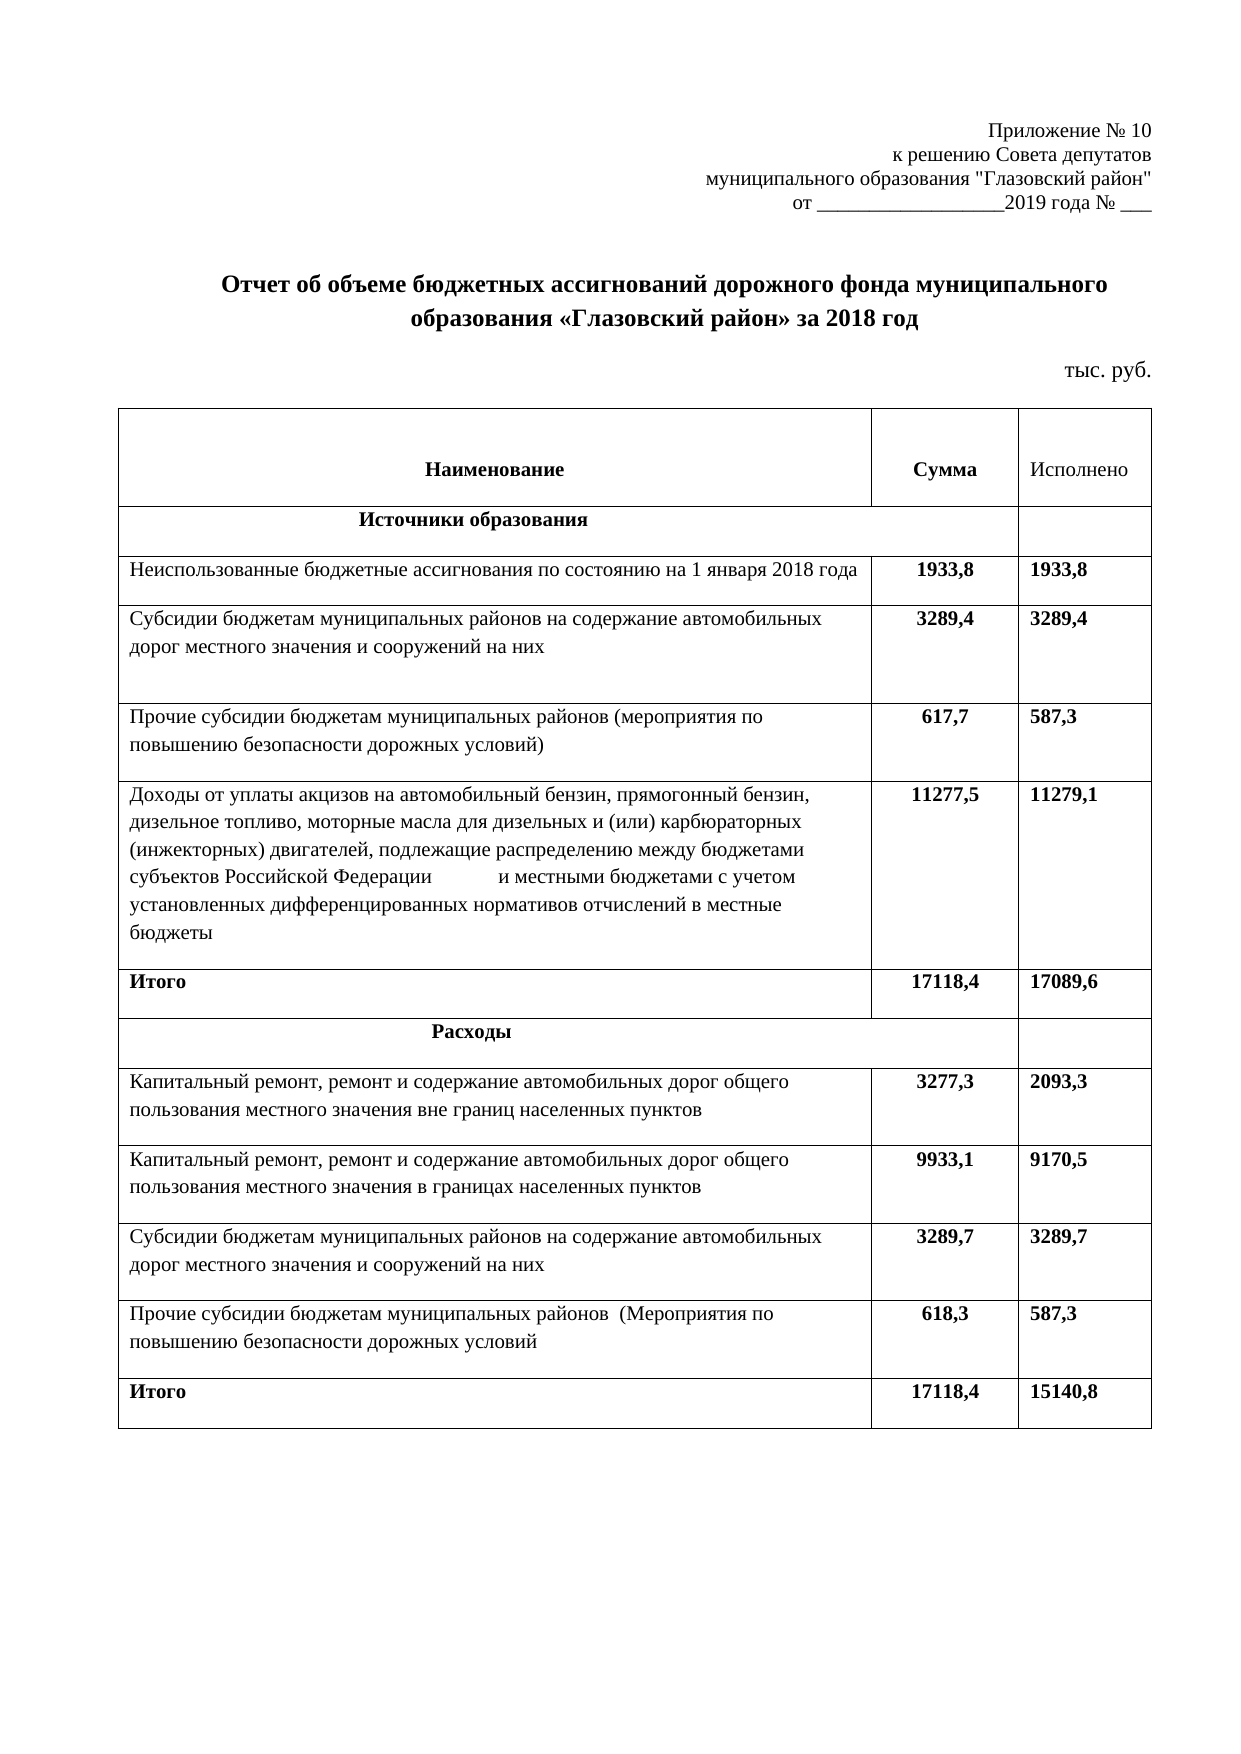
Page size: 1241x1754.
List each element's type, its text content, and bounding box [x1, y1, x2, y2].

table_header Наименование [119, 409, 871, 506]
table_cell Расходы [119, 1019, 1018, 1068]
table_cell 11279,1 [1019, 782, 1151, 968]
table_header Исполнено [1019, 409, 1151, 506]
table_cell Капитальный ремонт, ремонт и содержание автомобильных дорог общего пользования местного значения вне границ населенных пунктов [119, 1069, 871, 1145]
table_cell [1019, 507, 1151, 556]
text Приложение № 10 [177, 118, 1152, 142]
text Отчет об объеме бюджетных ассигнований дорожного фонда муниципального образования «Глазовский район» за 2018 год [177, 269, 1152, 331]
table_cell 587,3 [1019, 1301, 1151, 1378]
table_cell Источники образования [119, 507, 1018, 556]
table_cell 15140,8 [1019, 1379, 1151, 1427]
text к решению Совета депутатов [177, 142, 1152, 166]
table_header Сумма [872, 409, 1018, 506]
table_cell 3289,7 [1019, 1224, 1151, 1300]
text муниципального образования "Глазовский район" [177, 166, 1152, 190]
table_cell 1933,8 [872, 557, 1018, 605]
table_cell 618,3 [872, 1301, 1018, 1378]
table_cell Прочие субсидии бюджетам муниципальных районов (Мероприятия по повышению безопасности дорожных условий [119, 1301, 871, 1378]
table_cell 9170,5 [1019, 1146, 1151, 1223]
table_cell Субсидии бюджетам муниципальных районов на содержание автомобильных дорог местного значения и сооружений на них [119, 606, 871, 703]
table_cell 17118,4 [872, 970, 1018, 1018]
table_cell 3289,4 [1019, 606, 1151, 703]
table_cell 3289,7 [872, 1224, 1018, 1300]
table_cell 2093,3 [1019, 1069, 1151, 1145]
table_cell 3277,3 [872, 1069, 1018, 1145]
table_cell Доходы от уплаты акцизов на автомобильный бензин, прямогонный бензин, дизельное топливо, моторные масла для дизельных и (или) карбюраторных (инжекторных) двигателей, подлежащие распределению между бюджетами субъектов Российской Федерации и местными бюджетами с учетом установленных дифференцированных нормативов отчислений в местные бюджеты [119, 782, 871, 968]
table_cell Итого [119, 1379, 871, 1427]
table_cell 617,7 [872, 704, 1018, 781]
table_cell Итого [119, 970, 871, 1018]
table_cell 17089,6 [1019, 970, 1151, 1018]
table_cell [1019, 1019, 1151, 1068]
table_cell 3289,4 [872, 606, 1018, 703]
table_cell 17118,4 [872, 1379, 1018, 1427]
table_cell Субсидии бюджетам муниципальных районов на содержание автомобильных дорог местного значения и сооружений на них [119, 1224, 871, 1300]
table_cell Прочие субсидии бюджетам муниципальных районов (мероприятия по повышению безопасности дорожных условий) [119, 704, 871, 781]
table_cell 11277,5 [872, 782, 1018, 968]
table_cell Неиспользованные бюджетные ассигнования по состоянию на 1 января 2018 года [119, 557, 871, 605]
text тыс. руб. [177, 356, 1152, 383]
table_cell 1933,8 [1019, 557, 1151, 605]
table_cell 587,3 [1019, 704, 1151, 781]
table_cell Капитальный ремонт, ремонт и содержание автомобильных дорог общего пользования местного значения в границах населенных пунктов [119, 1146, 871, 1223]
table_cell 9933,1 [872, 1146, 1018, 1223]
text от __________________2019 года № ___ [177, 190, 1152, 214]
